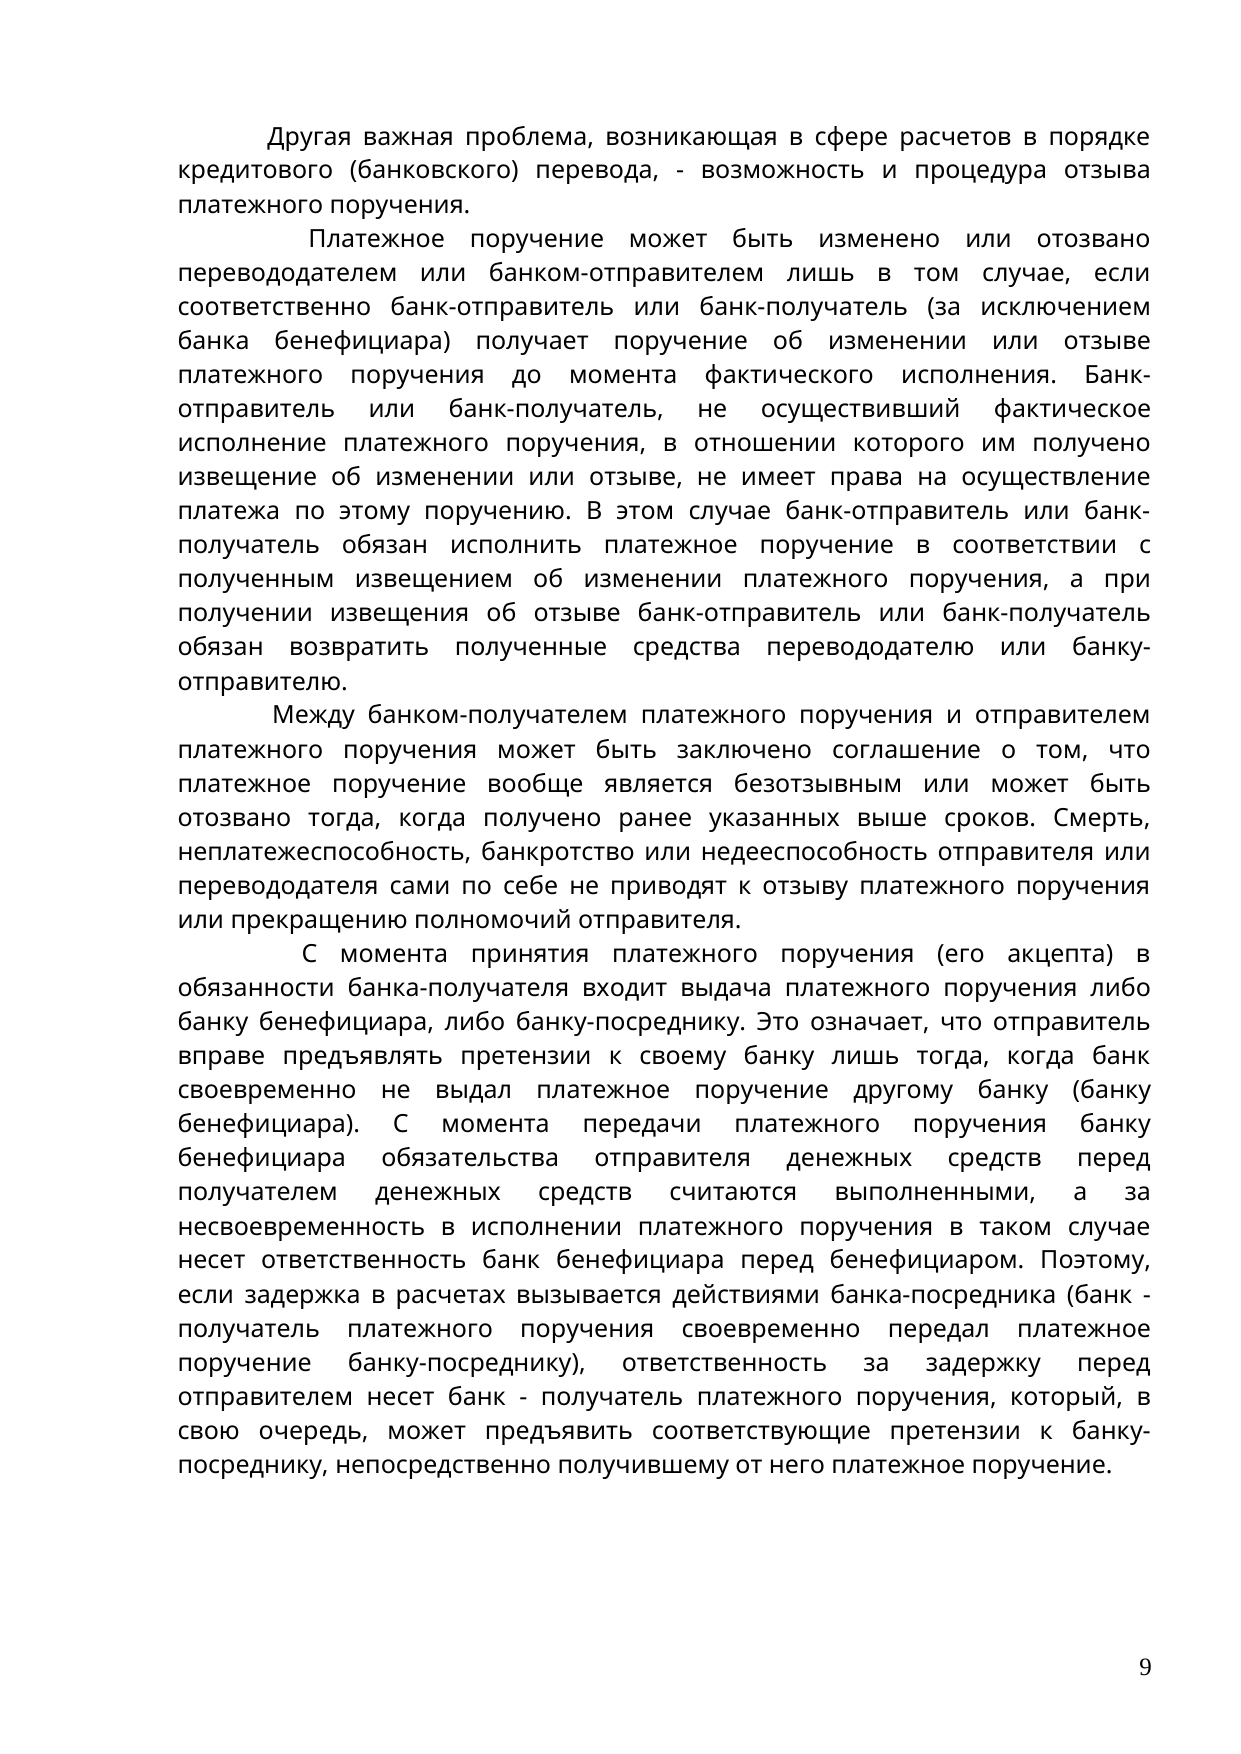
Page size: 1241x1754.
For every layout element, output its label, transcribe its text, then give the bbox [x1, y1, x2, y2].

text Между банком-получателем платежного поручения и отправителем платежного поручения может быть заключено соглашение о том, что платежное поручение вообще является безотзывным или может быть отозвано тогда, когда получено ранее указанных выше сроков. Смерть, неплатежеспособность, банкротство или недееспособность отправителя или перевододателя сами по себе не приводят к отзыву платежного поручения или прекращению полномочий отправителя. [177, 697, 1152, 936]
text Другая важная проблема, возникающая в сфере расчетов в порядке кредитового (банковского) перевода, - возможность и процедура отзыва платежного поручения. [177, 118, 1152, 220]
text С момента принятия платежного поручения (его акцепта) в обязанности банка-получателя входит выдача платежного поручения либо банку бенефициара, либо банку-посреднику. Это означает, что отправитель вправе предъявлять претензии к своему банку лишь тогда, когда банк своевременно не выдал платежное поручение другому банку (банку бенефициара). С момента передачи платежного поручения банку бенефициара обязательства отправителя денежных средств перед получателем денежных средств считаются выполненными, а за несвоевременность в исполнении платежного поручения в таком случае несет ответственность банк бенефициара перед бенефициаром. Поэтому, если задержка в расчетах вызывается действиями банка-посредника (банк - получатель платежного поручения своевременно передал платежное поручение банку-посреднику), ответственность за задержку перед отправителем несет банк - получатель платежного поручения, который, в свою очередь, может предъявить соответствующие претензии к банку-посреднику, непосредственно получившему от него платежное поручение. [177, 936, 1152, 1481]
text Платежное поручение может быть изменено или отозвано перевододателем или банком-отправителем лишь в том случае, если соответственно банк-отправитель или банк-получатель (за исключением банка бенефициара) получает поручение об изменении или отзыве платежного поручения до момента фактического исполнения. Банк-отправитель или банк-получатель, не осуществивший фактическое исполнение платежного поручения, в отношении которого им получено извещение об изменении или отзыве, не имеет права на осуществление платежа по этому поручению. В этом случае банк-отправитель или банк-получатель обязан исполнить платежное поручение в соответствии с полученным извещением об изменении платежного поручения, а при получении извещения об отзыве банк-отправитель или банк-получатель обязан возвратить полученные средства перевододателю или банку-отправителю. [177, 220, 1152, 697]
